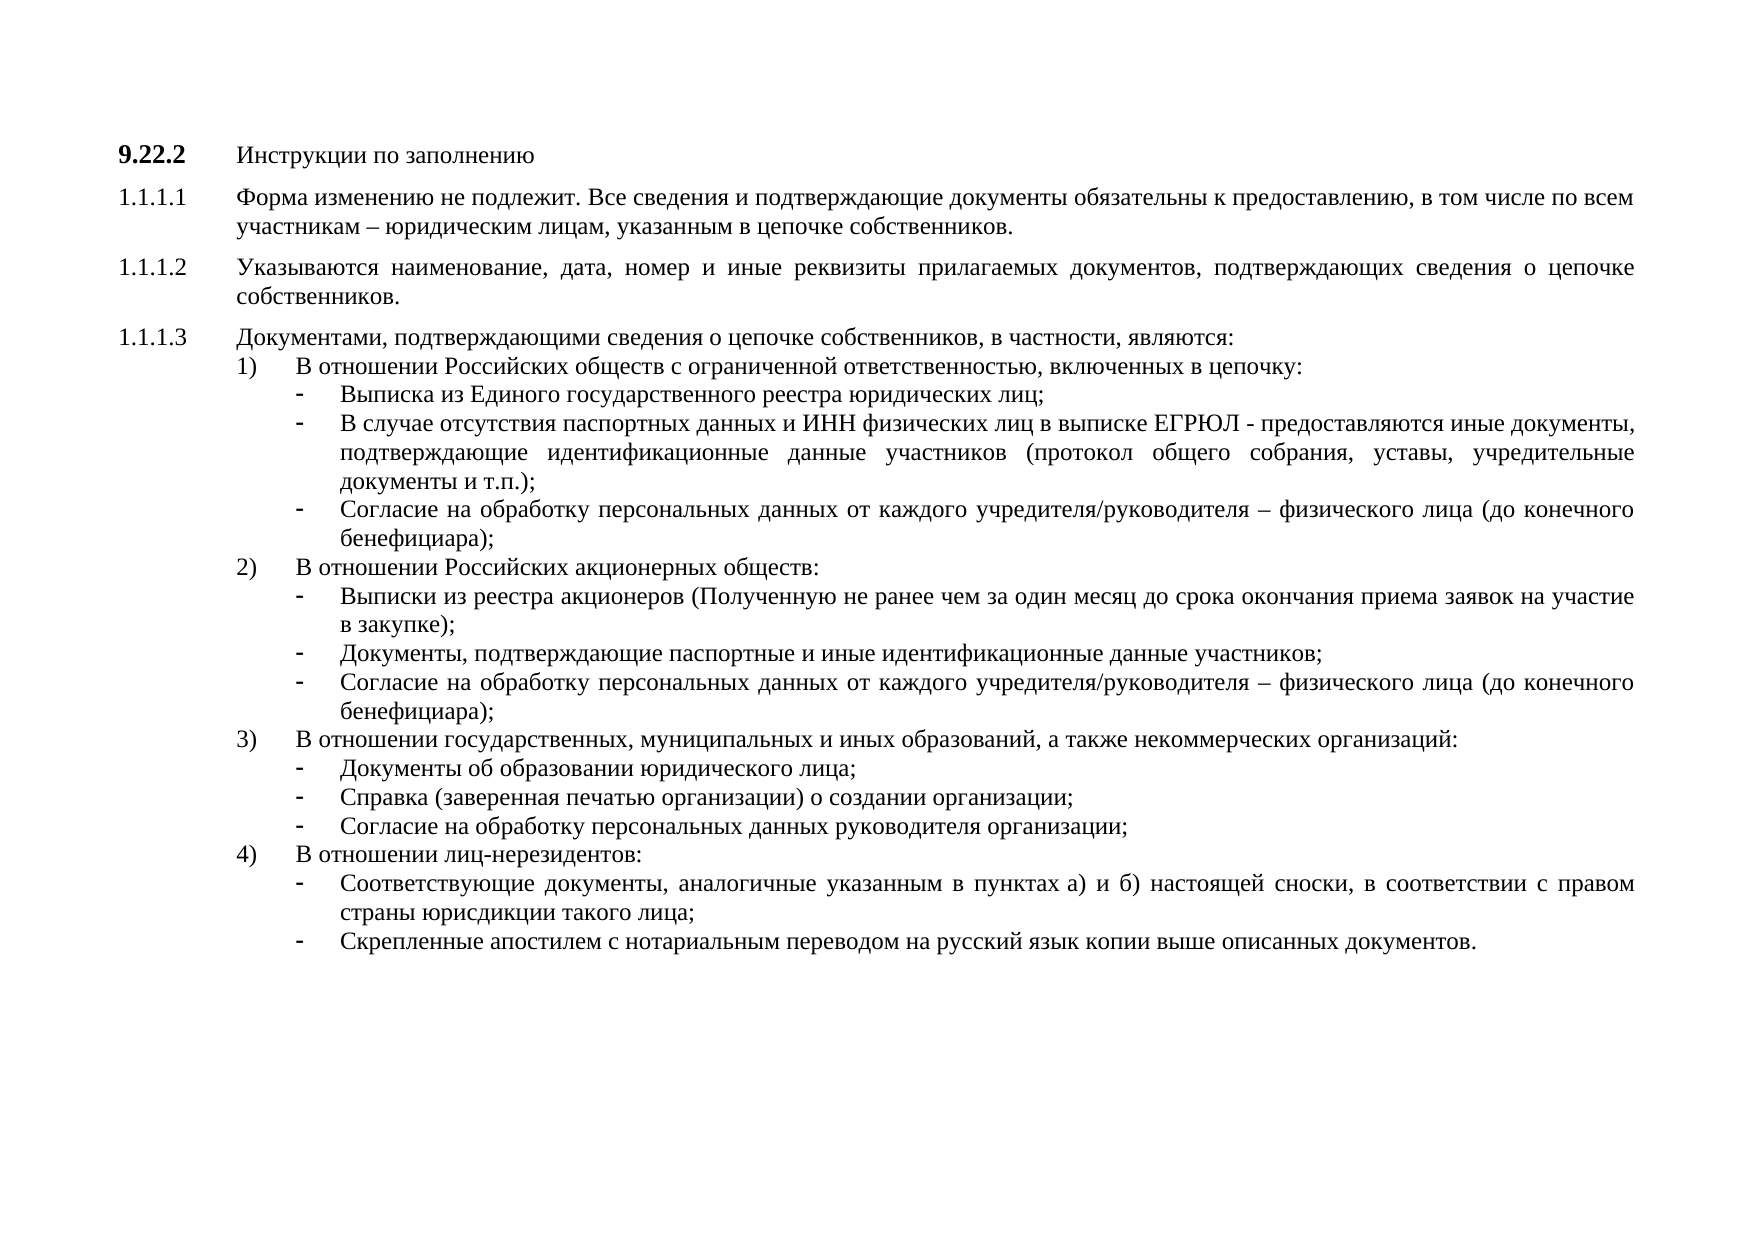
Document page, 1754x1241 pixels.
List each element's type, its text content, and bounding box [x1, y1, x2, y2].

list Документы об образовании юридического лица; [295, 753, 1636, 782]
list Документы, подтверждающие паспортные и иные идентификационные данные участников; [295, 638, 1636, 667]
list Выписка из Единого государственного реестра юридических лиц; [295, 379, 1636, 408]
list Соответствующие документы, аналогичные указанным в пунктах а) и б) настоящей сноски, в соответствии с правом страны юрисдикции такого лица; [295, 868, 1636, 926]
list Согласие на обработку персональных данных руководителя организации; [295, 811, 1636, 839]
list Согласие на обработку персональных данных от каждого учредителя/руководителя – физического лица (до конечного бенефициара); [295, 667, 1636, 724]
list Выписки из реестра акционеров (Полученную не ранее чем за один месяц до срока окончания приема заявок на участие в закупке); [295, 581, 1636, 638]
list Справка (заверенная печатью организации) о создании организации; [295, 782, 1636, 811]
list В отношении Российских обществ с ограниченной ответственностью, включенных в цепочку: [236, 351, 1636, 379]
list В случае отсутствия паспортных данных и ИНН физических лиц в выписке ЕГРЮЛ - предоставляются иные документы, подтверждающие идентификационные данные участников (протокол общего собрания, уставы, учредительные документы и т.п.); [295, 408, 1636, 494]
list В отношении лиц-нерезидентов: [236, 839, 1636, 868]
list В отношении государственных, муниципальных и иных образований, а также некоммерческих организаций: [236, 724, 1636, 753]
list Форма изменению не подлежит. Все сведения и подтверждающие документы обязательны к предоставлению, в том числе по всем участникам – юридическим лицам, указанным в цепочке собственников. [118, 182, 1636, 239]
list В отношении Российских акционерных обществ: [236, 552, 1636, 581]
list Указываются наименование, дата, номер и иные реквизиты прилагаемых документов, подтверждающих сведения о цепочке собственников. [118, 252, 1636, 309]
list Документами, подтверждающими сведения о цепочке собственников, в частности, являются: [118, 322, 1636, 351]
list Скрепленные апостилем с нотариальным переводом на русский язык копии выше описанных документов. [295, 926, 1636, 954]
list Инструкции по заполнению [118, 138, 1636, 169]
list Согласие на обработку персональных данных от каждого учредителя/руководителя – физического лица (до конечного бенефициара); [295, 494, 1636, 552]
